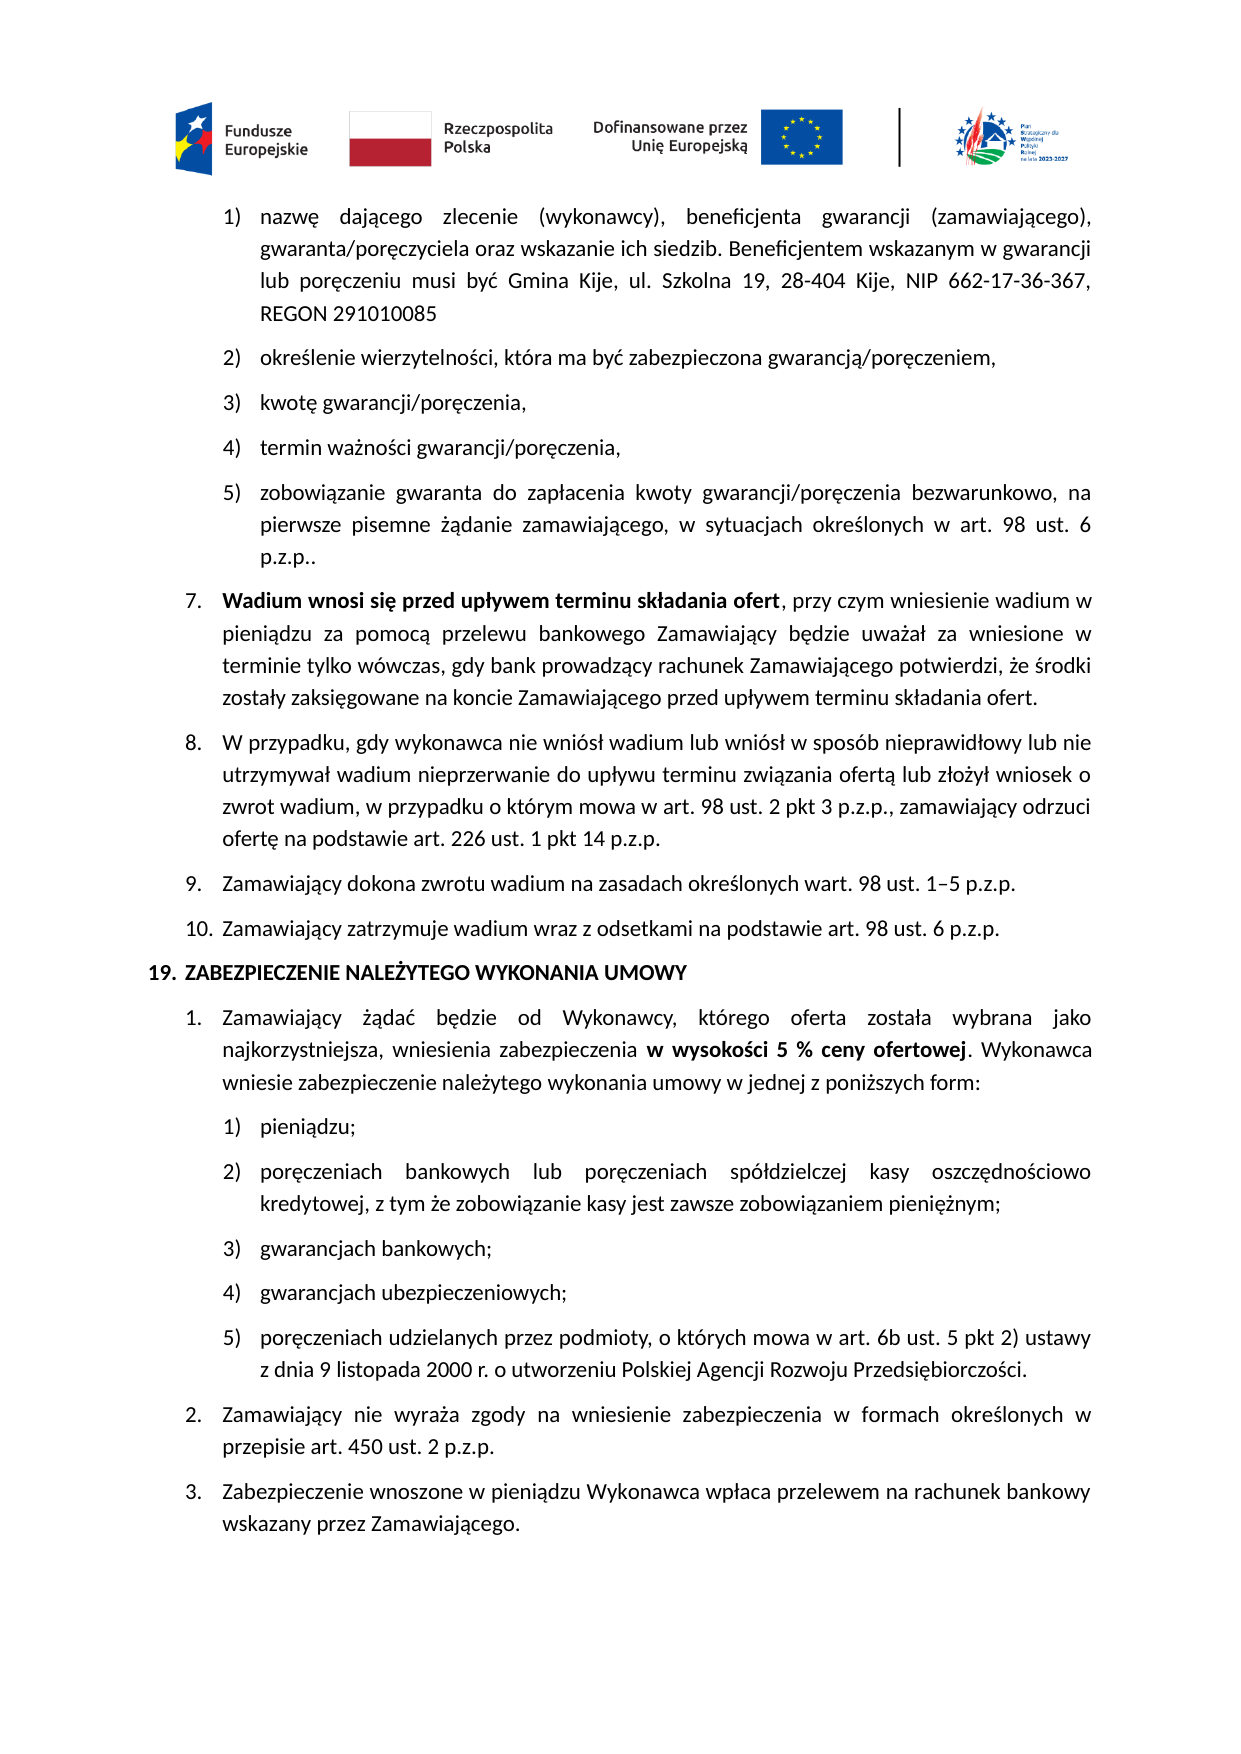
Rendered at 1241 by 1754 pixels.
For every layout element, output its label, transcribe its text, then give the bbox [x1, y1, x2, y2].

list Zamawiający dokona zwrotu wadium na zasadach określonych wart. 98 ust. 1–5 p.z.p. [185, 869, 1093, 897]
list Zamawiający żądać będzie od Wykonawcy, którego oferta została wybrana jako najkorzystniejsza, wniesienia zabezpieczenia w wysokości 5 % ceny ofertowej. Wykonawca wniesie zabezpieczenie należytego wykonania umowy w jednej z poniższych form: [185, 1003, 1093, 1096]
list Zamawiający nie wyraża zgody na wniesienie zabezpieczenia w formach określonych w przepisie art. 450 ust. 2 p.z.p. [185, 1400, 1093, 1460]
list określenie wierzytelności, która ma być zabezpieczona gwarancją/poręczeniem, [223, 343, 1093, 372]
list poręczeniach bankowych lub poręczeniach spółdzielczej kasy oszczędnościowo kredytowej, z tym że zobowiązanie kasy jest zawsze zobowiązaniem pieniężnym; [223, 1157, 1093, 1217]
list zobowiązanie gwaranta do zapłacenia kwoty gwarancji/poręczenia bezwarunkowo, na pierwsze pisemne żądanie zamawiającego, w sytuacjach określonych w art. 98 ust. 6 p.z.p.. [223, 478, 1093, 570]
list nazwę dającego zlecenie (wykonawcy), beneficjenta gwarancji (zamawiającego), gwaranta/poręczyciela oraz wskazanie ich siedzib. Beneficjentem wskazanym w gwarancji lub poręczeniu musi być Gmina Kije, ul. Szkolna 19, 28-404 Kije, NIP 662-17-36-367, REGON 291010085 [223, 203, 1093, 327]
list poręczeniach udzielanych przez podmioty, o których mowa w art. 6b ust. 5 pkt 2) ustawy z dnia 9 listopada 2000 r. o utworzeniu Polskiej Agencji Rozwoju Przedsiębiorczości. [223, 1323, 1093, 1383]
list kwotę gwarancji/poręczenia, [223, 388, 1093, 416]
picture [147, 73, 1093, 203]
list gwarancjach bankowych; [223, 1234, 1093, 1262]
list gwarancjach ubezpieczeniowych; [223, 1278, 1093, 1307]
list pieniądzu; [223, 1112, 1093, 1140]
list ZABEZPIECZENIE NALEŻYTEGO WYKONANIA UMOWY [148, 958, 1093, 987]
list termin ważności gwarancji/poręczenia, [223, 433, 1093, 461]
list Zabezpieczenie wnoszone w pieniądzu Wykonawca wpłaca przelewem na rachunek bankowy wskazany przez Zamawiającego. [185, 1477, 1093, 1537]
list W przypadku, gdy wykonawca nie wniósł wadium lub wniósł w sposób nieprawidłowy lub nie utrzymywał wadium nieprzerwanie do upływu terminu związania ofertą lub złożył wniosek o zwrot wadium, w przypadku o którym mowa w art. 98 ust. 2 pkt 3 p.z.p., zamawiający odrzuci ofertę na podstawie art. 226 ust. 1 pkt 14 p.z.p. [185, 728, 1093, 852]
list Wadium wnosi się przed upływem terminu składania ofert, przy czym wniesienie wadium w pieniądzu za pomocą przelewu bankowego Zamawiający będzie uważał za wniesione w terminie tylko wówczas, gdy bank prowadzący rachunek Zamawiającego potwierdzi, że środki zostały zaksięgowane na koncie Zamawiającego przed upływem terminu składania ofert. [185, 587, 1093, 711]
list Zamawiający zatrzymuje wadium wraz z odsetkami na podstawie art. 98 ust. 6 p.z.p. [185, 914, 1093, 942]
